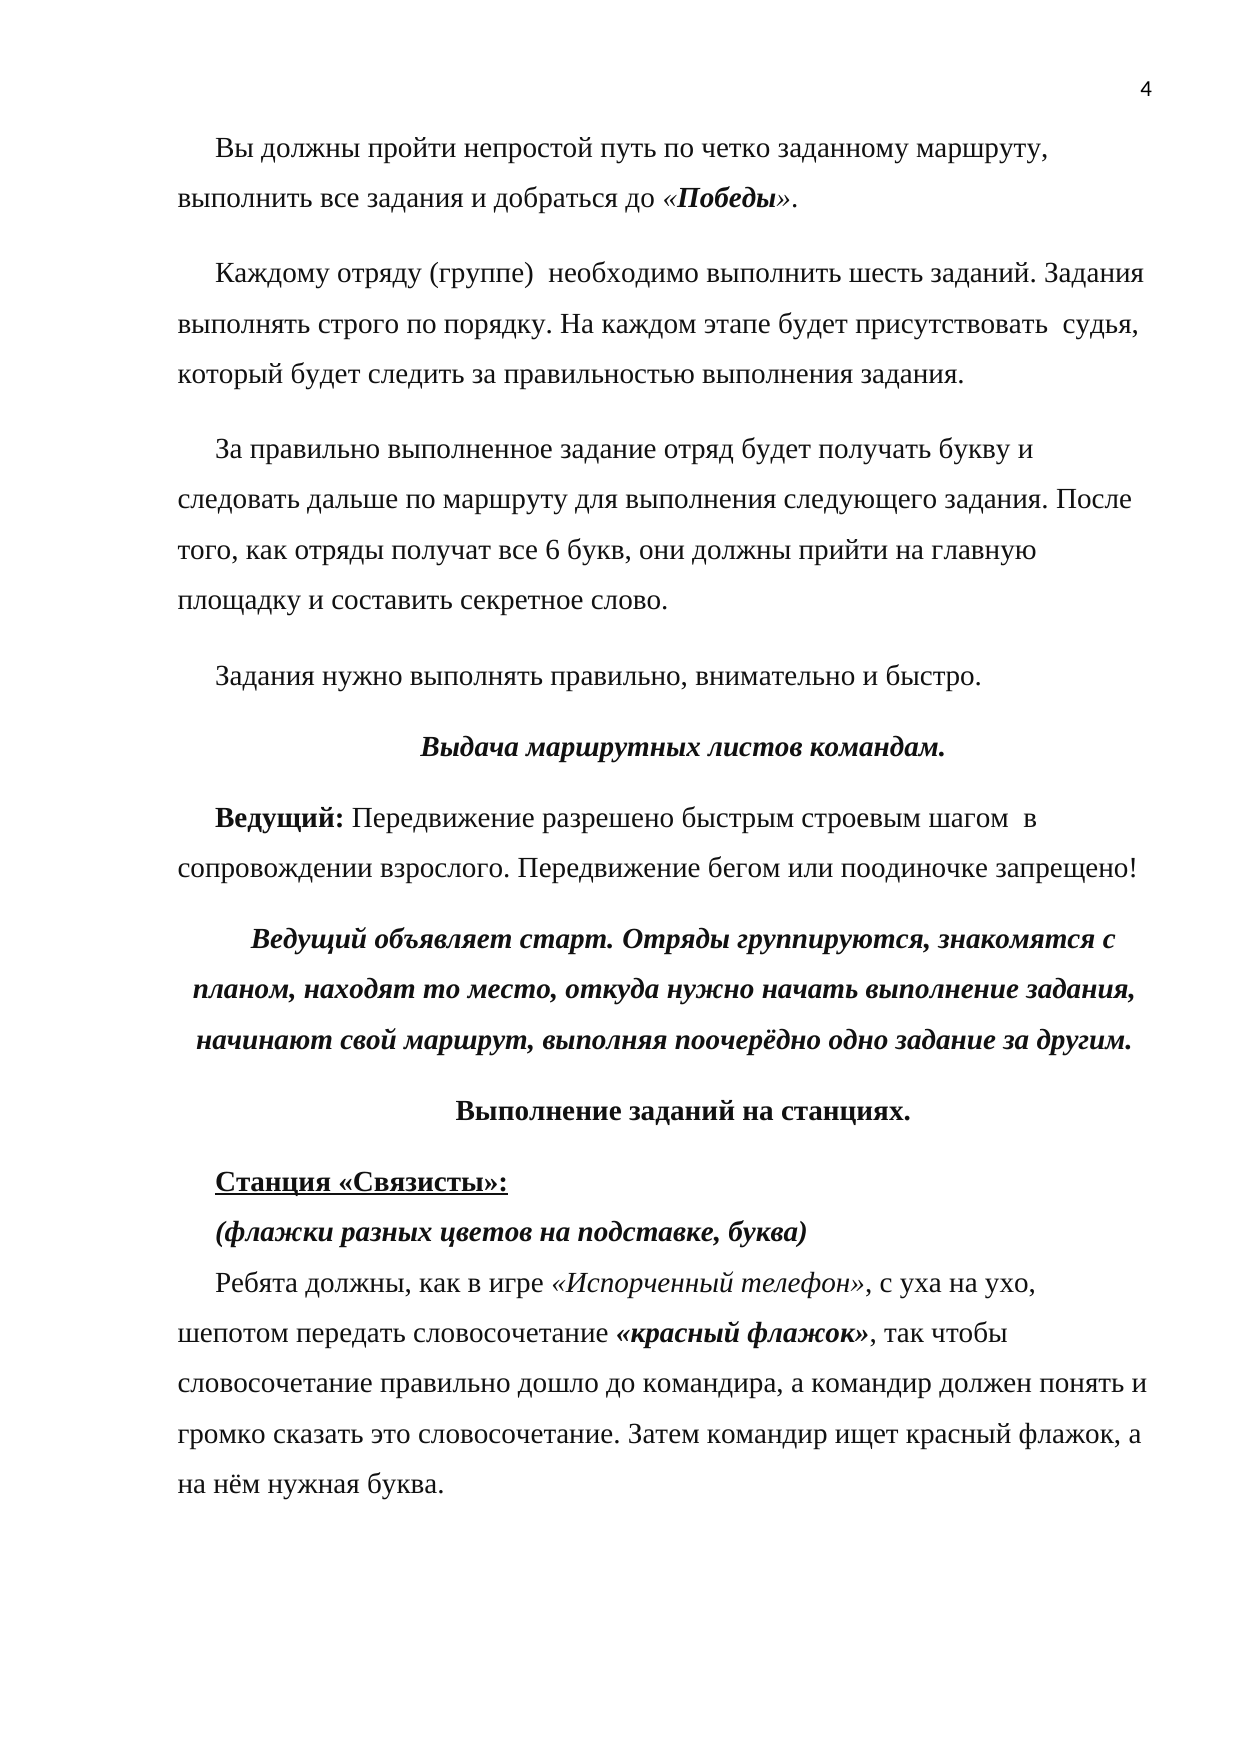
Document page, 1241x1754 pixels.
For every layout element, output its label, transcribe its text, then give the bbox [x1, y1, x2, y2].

text За правильно выполненное задание отряд будет получать букву и следовать дальше по маршруту для выполнения следующего задания. После того, как отряды получат все 6 букв, они должны прийти на главную площадку и составить секретное слово. [177, 431, 1152, 616]
text Ребята должны, как в игре «Испорченный телефон», с уха на ухо, шепотом передать словосочетание «красный флажок», так чтобы словосочетание правильно дошло до командира, а командир должен понять и громко сказать это словосочетание. Затем командир ищет красный флажок, а на нём нужная буква. [177, 1265, 1152, 1500]
text Ведущий: Передвижение разрешено быстрым строевым шагом в сопровождении взрослого. Передвижение бегом или поодиночке запрещено! [177, 800, 1152, 884]
text Каждому отряду (группе) необходимо выполнить шесть заданий. Задания выполнять строго по порядку. На каждом этапе будет присутствовать судья, который будет следить за правильностью выполнения задания. [177, 255, 1152, 389]
text Выполнение заданий на станциях. [177, 1093, 1152, 1127]
text Станция «Связисты»: [177, 1164, 1152, 1198]
text Выдача маршрутных листов командам. [177, 729, 1152, 762]
text Задания нужно выполнять правильно, внимательно и быстро. [177, 658, 1152, 691]
text Вы должны пройти непростой путь по четко заданному маршруту, выполнить все задания и добраться до «Победы». [177, 130, 1152, 214]
text Ведущий объявляет старт. Отряды группируются, знакомятся с планом, находят то место, откуда нужно начать выполнение задания, начинают свой маршрут, выполняя поочерёдно одно задание за другим. [177, 921, 1152, 1056]
text (флажки разных цветов на подставке, буква) [177, 1214, 1152, 1248]
